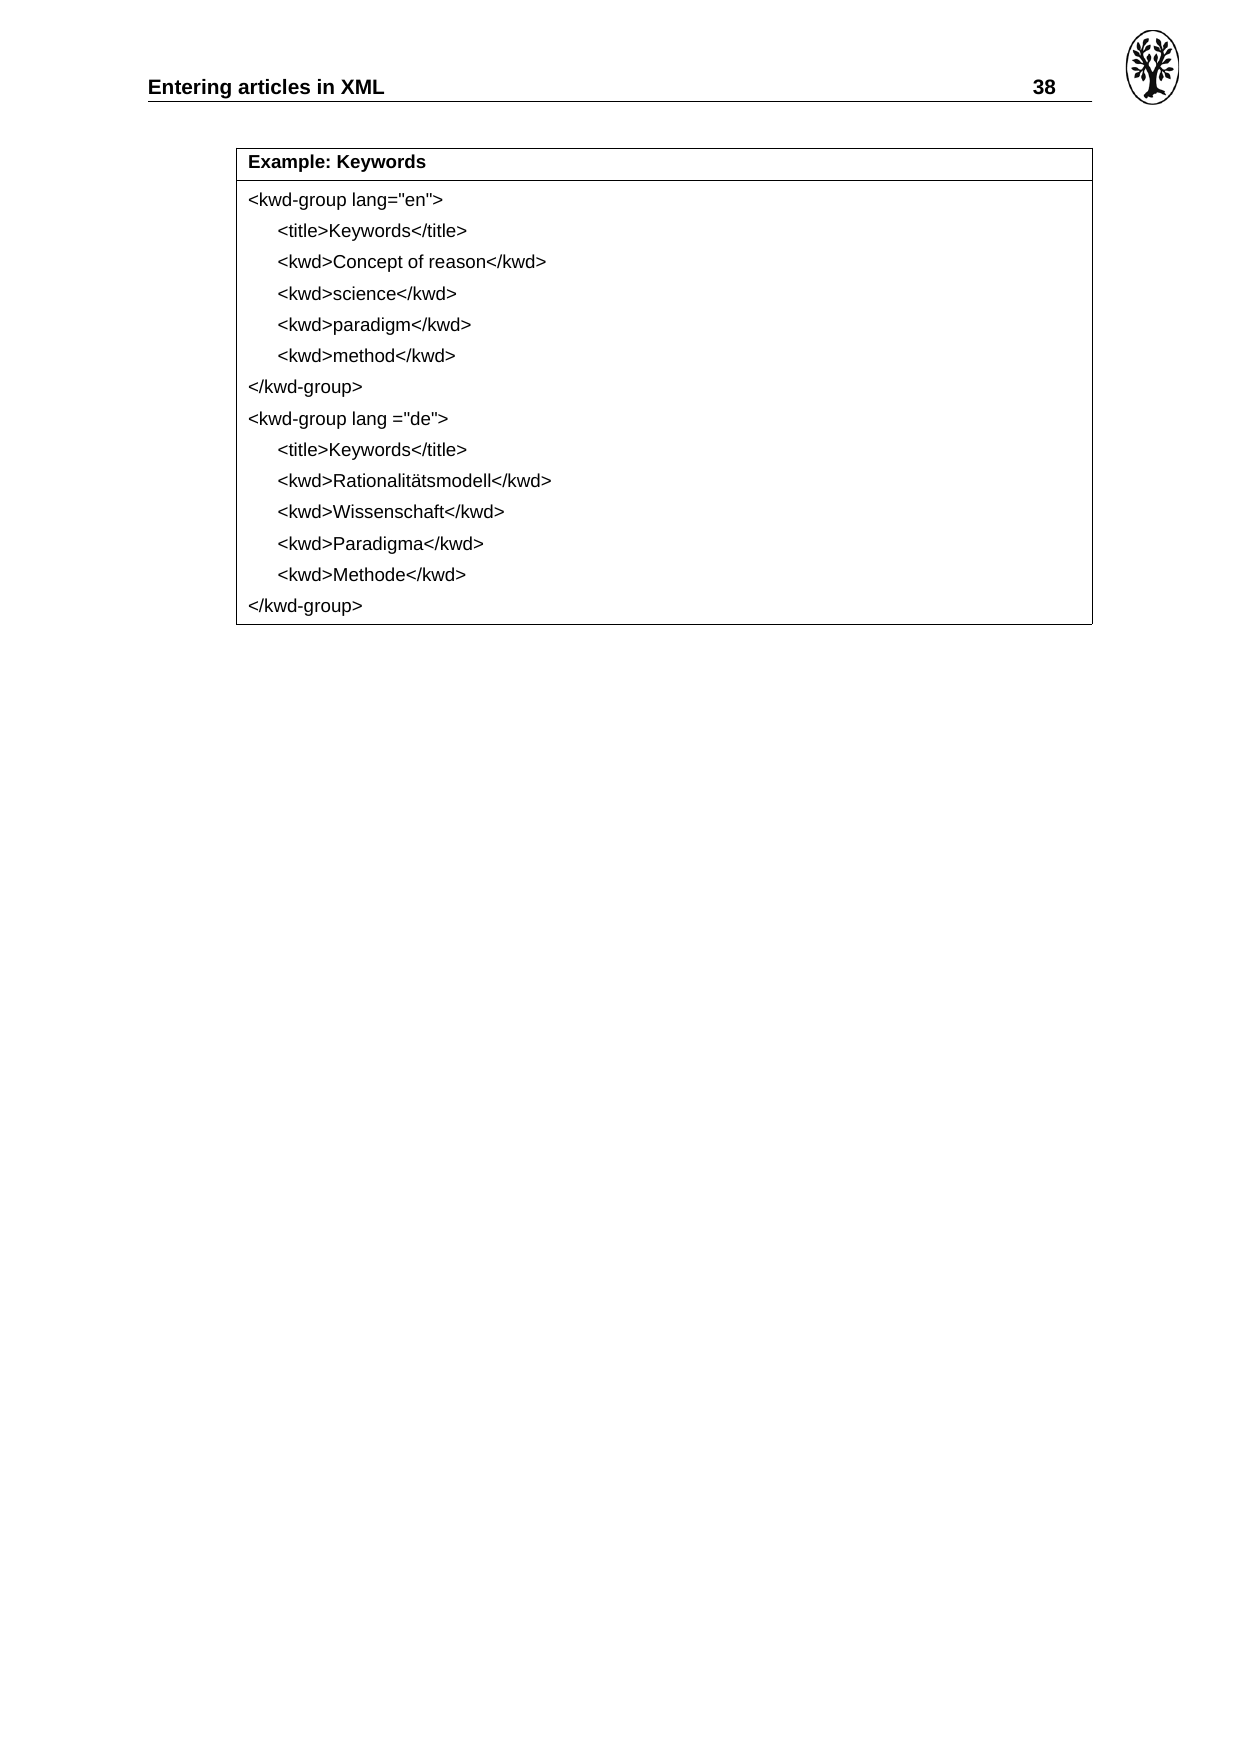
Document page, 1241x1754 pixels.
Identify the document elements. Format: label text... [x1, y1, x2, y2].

table_cell <kwd-group lang="en"> <title>Keywords</title> <kwd>Concept of reason</kwd> <kwd>science</kwd> <kwd>paradigm</kwd> <kwd>method</kwd> </kwd-group> <kwd-group lang ="de"> <title>Keywords</title> <kwd>Rationalitätsmodell</kwd> <kwd>Wissenschaft</kwd> <kwd>Paradigma</kwd> <kwd>Methode</kwd> </kwd-group> [237, 181, 1092, 624]
table_header Example: Keywords [237, 149, 1092, 179]
picture [1125, 30, 1180, 105]
